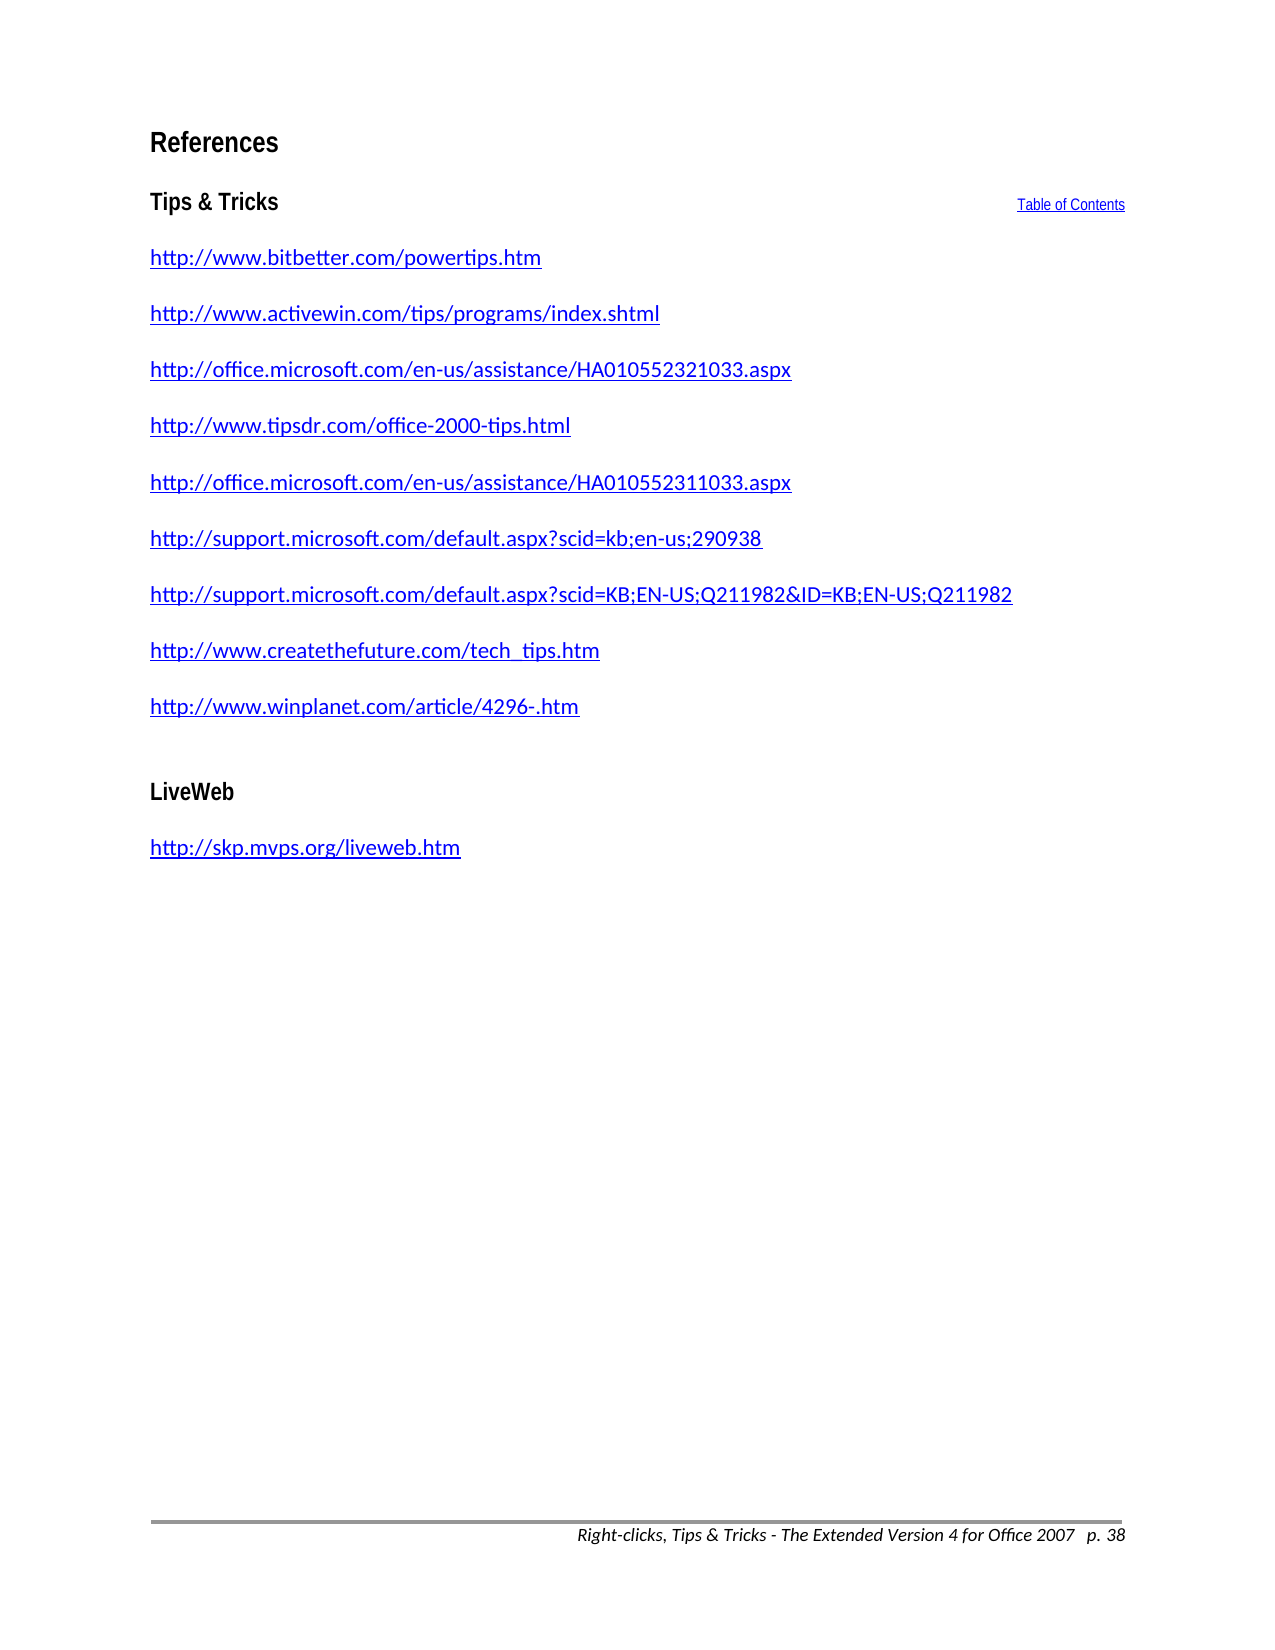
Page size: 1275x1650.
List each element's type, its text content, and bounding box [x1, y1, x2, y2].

text http://www.winplanet.com/article/4296-.htm [150, 692, 1125, 720]
text http://www.bitbetter.com/powertips.htm [150, 243, 1125, 271]
text http://www.createthefuture.com/tech_tips.htm [150, 636, 1125, 664]
text http://skp.mvps.org/liveweb.htm [150, 833, 1125, 861]
text Tips & Tricks Table of Contents [150, 187, 1125, 215]
text http://office.microsoft.com/en-us/assistance/HA010552311033.aspx [150, 468, 1125, 496]
text http://www.tipsdr.com/office-2000-tips.html [150, 412, 1125, 439]
text LiveWeb [150, 776, 1125, 805]
text References [150, 125, 1125, 159]
text http://support.microsoft.com/default.aspx?scid=kb;en-us;290938 [150, 524, 1125, 552]
text http://support.microsoft.com/default.aspx?scid=KB;EN-US;Q211982&ID=KB;EN-US;Q211982 [150, 580, 1125, 608]
text http://www.activewin.com/tips/programs/index.shtml [150, 299, 1125, 327]
text http://office.microsoft.com/en-us/assistance/HA010552321033.aspx [150, 356, 1125, 383]
